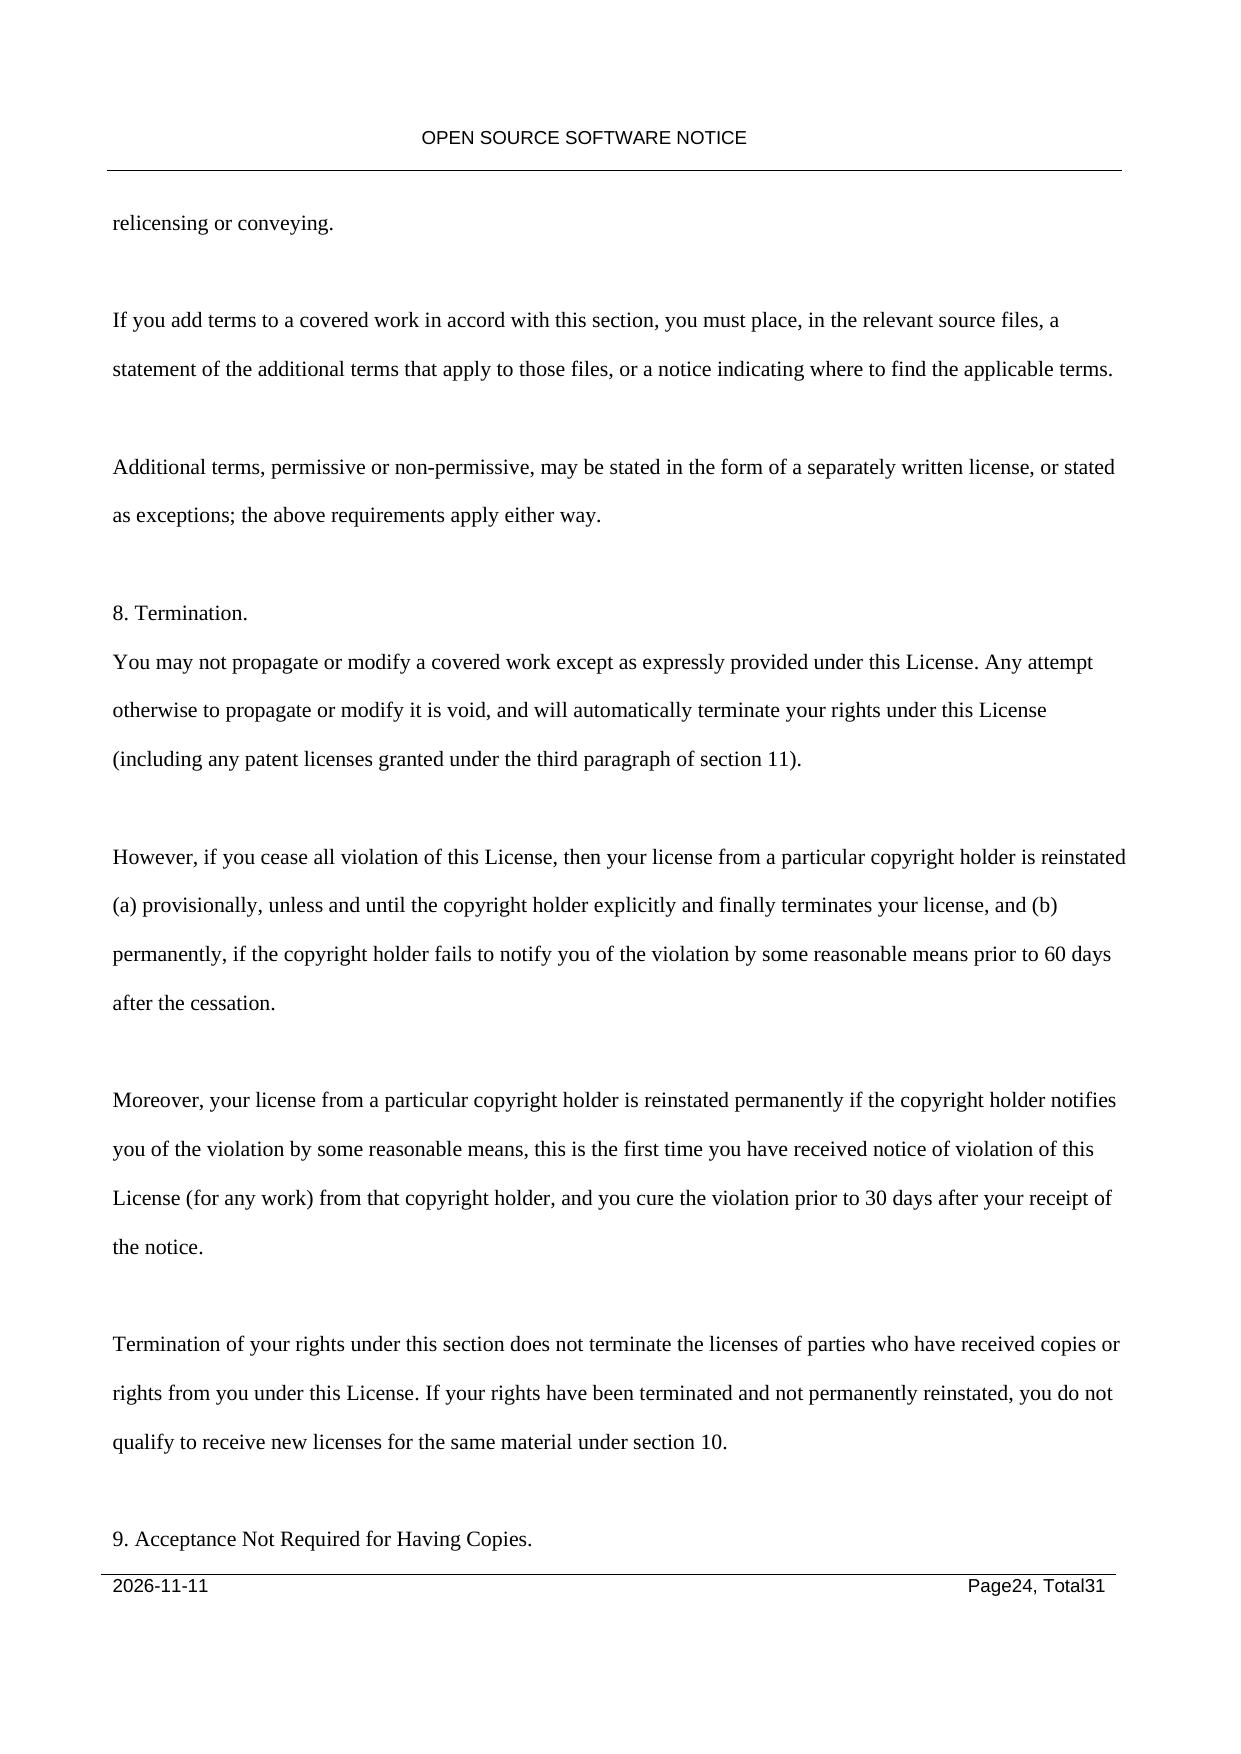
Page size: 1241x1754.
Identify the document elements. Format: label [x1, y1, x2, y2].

text [112, 206, 1128, 1555]
